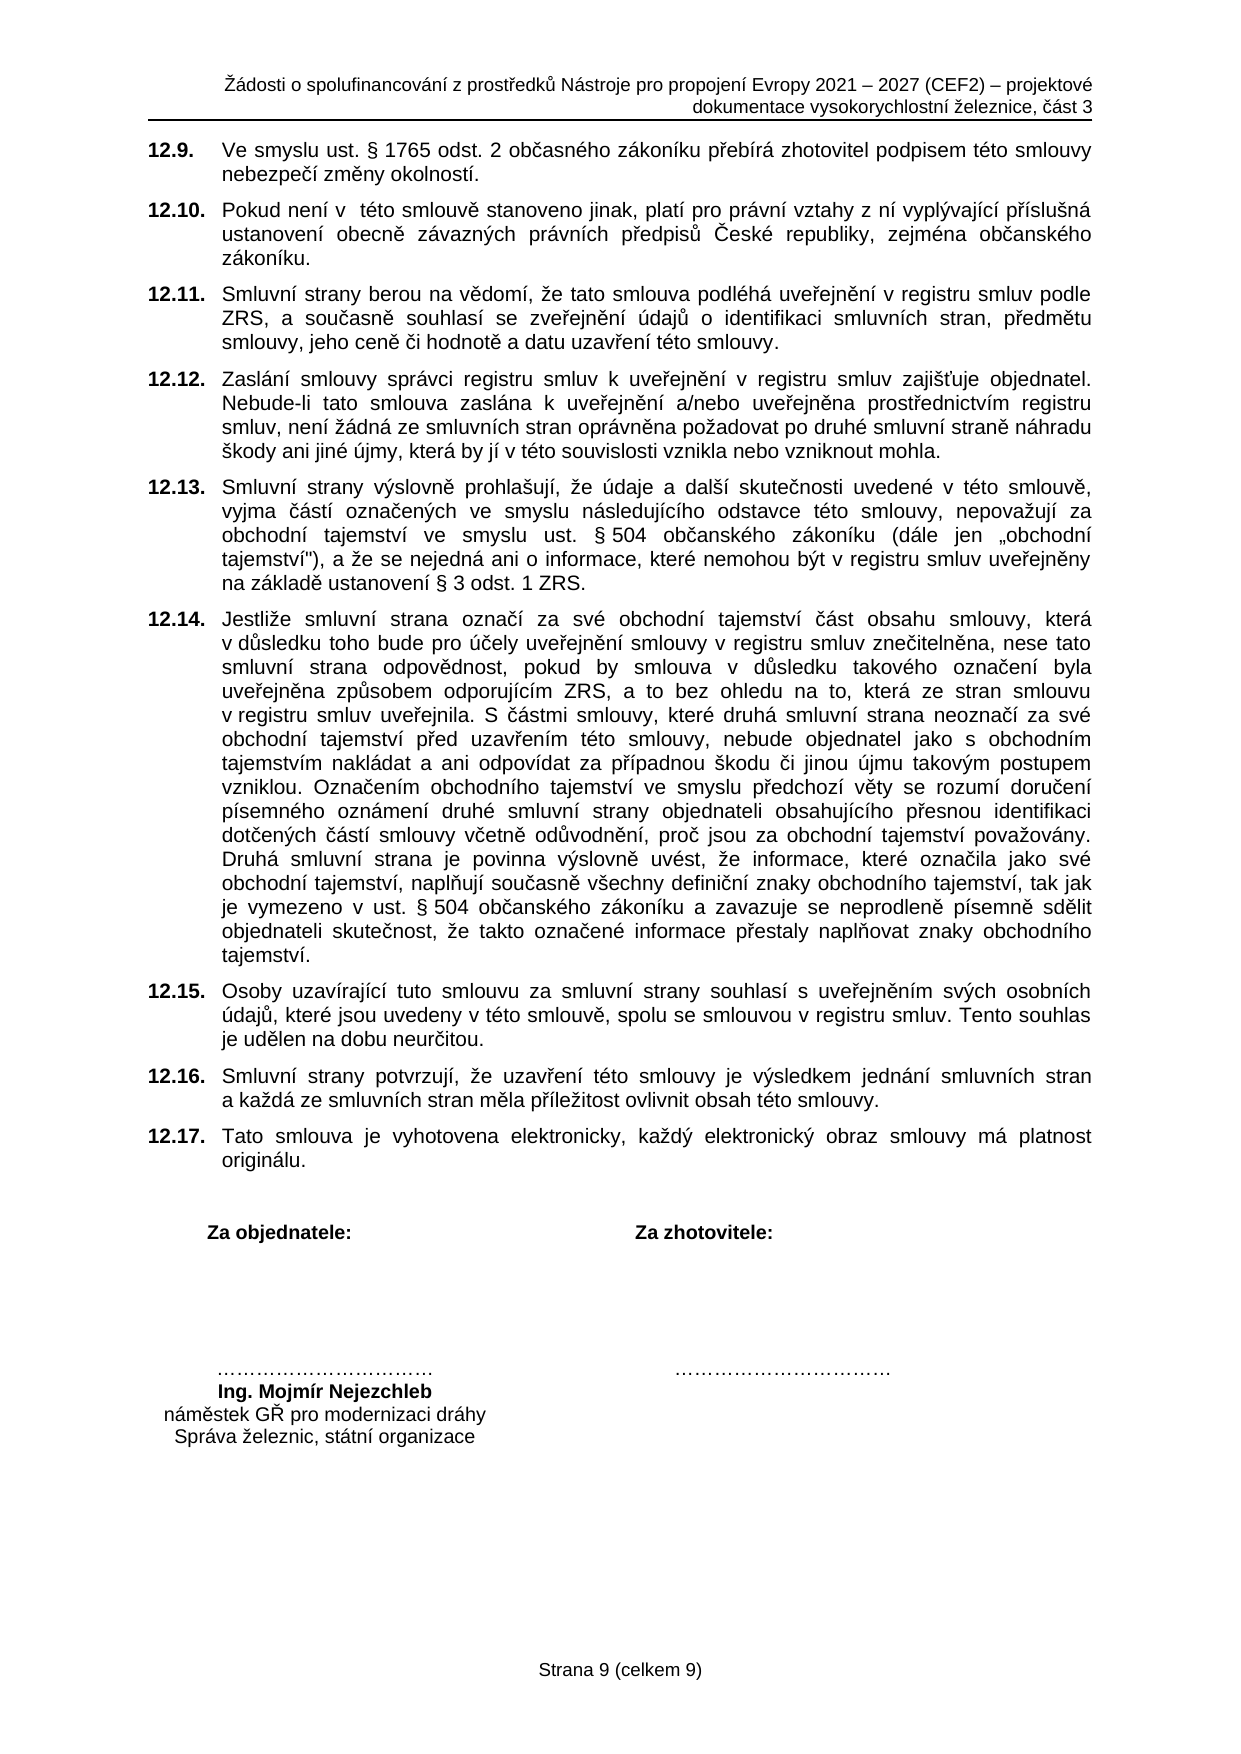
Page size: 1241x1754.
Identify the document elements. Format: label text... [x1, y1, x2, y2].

text 12.11. Smluvní strany berou na vědomí, že tato smlouva podléhá uveřejnění v registru smluv podle ZRS, a současně souhlasí se zveřejnění údajů o identifikaci smluvních stran, předmětu smlouvy, jeho ceně či hodnotě a datu uzavření této smlouvy. [148, 282, 1092, 354]
text 12.12. Zaslání smlouvy správci registru smluv k uveřejnění v registru smluv zajišťuje objednatel. Nebude-li tato smlouva zaslána k uveřejnění a/nebo uveřejněna prostřednictvím registru smluv, není žádná ze smluvních stran oprávněna požadovat po druhé smluvní straně náhradu škody ani jiné újmy, která by jí v této souvislosti vznikla nebo vzniknout mohla. [148, 367, 1092, 462]
text 12.9. Ve smyslu ust. § 1765 odst. 2 občasného zákoníku přebírá zhotovitel podpisem této smlouvy nebezpečí změny okolností. [148, 137, 1092, 185]
text 12.10. Pokud není v této smlouvě stanoveno jinak, platí pro právní vztahy z ní vyplývající příslušná ustanovení obecně závazných právních předpisů České republiky, zejména občanského zákoníku. [148, 198, 1092, 270]
text Správa železnic, státní organizace [148, 1425, 1092, 1448]
text 12.16. Smluvní strany potvrzují, že uzavření této smlouvy je výsledkem jednání smluvních stran a každá ze smluvních stran měla příležitost ovlivnit obsah této smlouvy. [148, 1063, 1092, 1111]
text 12.14. Jestliže smluvní strana označí za své obchodní tajemství část obsahu smlouvy, která v důsledku toho bude pro účely uveřejnění smlouvy v registru smluv znečitelněna, nese tato smluvní strana odpovědnost, pokud by smlouva v důsledku takového označení byla uveřejněna způsobem odporujícím ZRS, a to bez ohledu na to, která ze stran smlouvu v registru smluv uveřejnila. S částmi smlouvy, které druhá smluvní strana neoznačí za své obchodní tajemství před uzavřením této smlouvy, nebude objednatel jako s obchodním tajemstvím nakládat a ani odpovídat za případnou škodu či jinou újmu takovým postupem vzniklou. Označením obchodního tajemství ve smyslu předchozí věty se rozumí doručení písemného oznámení druhé smluvní strany objednateli obsahujícího přesnou identifikaci dotčených částí smlouvy včetně odůvodnění, proč jsou za obchodní tajemství považovány. Druhá smluvní strana je povinna výslovně uvést, že informace, které označila jako své obchodní tajemství, naplňují současně všechny definiční znaky obchodního tajemství, tak jak je vymezeno v ust. § 504 občanského zákoníku a zavazuje se neprodleně písemně sdělit objednateli skutečnost, že takto označené informace přestaly naplňovat znaky obchodního tajemství. [148, 607, 1092, 967]
text Za objednatele: Za zhotovitele: [207, 1221, 1092, 1243]
text 12.15. Osoby uzavírající tuto smlouvu za smluvní strany souhlasí s uveřejněním svých osobních údajů, které jsou uvedeny v této smlouvě, spolu se smlouvou v registru smluv. Tento souhlas je udělen na dobu neurčitou. [148, 979, 1092, 1051]
text …………………………… …………………………… [148, 1357, 1092, 1380]
text náměstek GŘ pro modernizaci dráhy [148, 1402, 1092, 1425]
text Ing. Mojmír Nejezchleb [148, 1380, 1092, 1402]
text 12.13. Smluvní strany výslovně prohlašují, že údaje a další skutečnosti uvedené v této smlouvě, vyjma částí označených ve smyslu následujícího odstavce této smlouvy, nepovažují za obchodní tajemství ve smyslu ust. § 504 občanského zákoníku (dále jen „obchodní tajemství"), a že se nejedná ani o informace, které nemohou být v registru smluv uveřejněny na základě ustanovení § 3 odst. 1 ZRS. [148, 475, 1092, 595]
text 12.17. Tato smlouva je vyhotovena elektronicky, každý elektronický obraz smlouvy má platnost originálu. [148, 1124, 1092, 1172]
